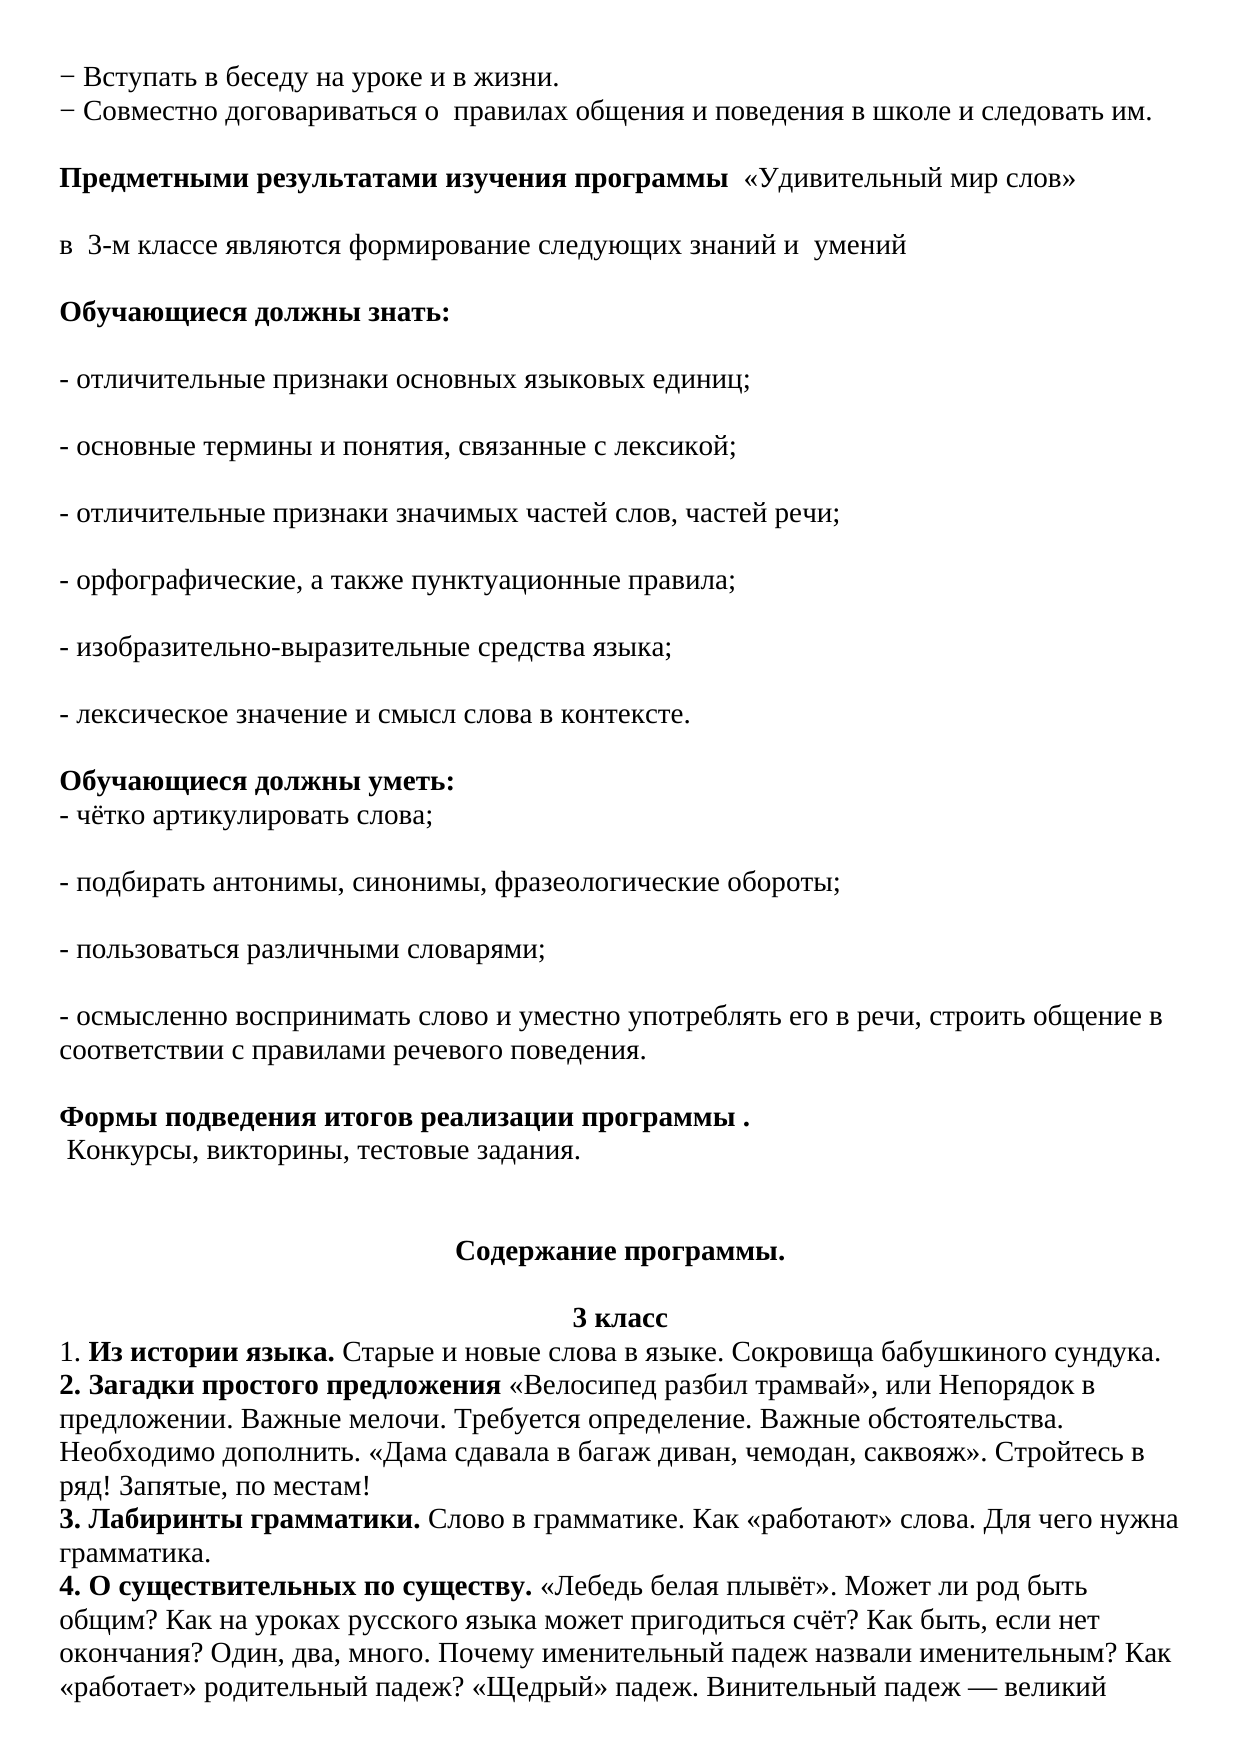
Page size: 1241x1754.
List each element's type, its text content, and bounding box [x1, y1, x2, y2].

text - отличительные признаки значимых частей слов, частей речи; [59, 495, 1181, 529]
text Содержание программы. [59, 1233, 1181, 1267]
text - лексическое значение и смысл слова в контексте. [59, 696, 1181, 730]
text Предметными результатами изучения программы «Удивительный мир слов» [59, 160, 1181, 193]
text - изобразительно-выразительные средства языка; [59, 629, 1181, 663]
text Формы подведения итогов реализации программы . [59, 1099, 1181, 1132]
text 2. Загадки простого предложения «Велосипед разбил трамвай», или Непорядок в предложении. Важные мелочи. Требуется определение. Важные обстоятельства. Необходимо дополнить. «Дама сдавала в багаж диван, чемодан, саквояж». Стройтесь в ряд! Запятые, по местам! [59, 1367, 1181, 1501]
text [59, 1568, 1181, 1703]
text − Вступать в беседу на уроке и в жизни. [59, 59, 1181, 93]
text 3 класс [59, 1300, 1181, 1334]
text Обучающиеся должны знать: [59, 294, 1181, 327]
text - основные термины и понятия, связанные с лексикой; [59, 428, 1181, 462]
text - подбирать антонимы, синонимы, фразеологические обороты; [59, 864, 1181, 898]
text - осмысленно воспринимать слово и уместно употреблять его в речи, строить общение в соответствии с правилами речевого поведения. [59, 998, 1181, 1065]
text - орфографические, а также пунктуационные правила; [59, 562, 1181, 596]
text в 3-м классе являются формирование следующих знаний и умений [59, 227, 1181, 260]
text - чётко артикулировать слова; [59, 797, 1181, 831]
text - отличительные признаки основных языковых единиц; [59, 361, 1181, 394]
text 1. Из истории языка. Старые и новые слова в языке. Сокровища бабушкиного сундука. [59, 1334, 1181, 1367]
text Конкурсы, викторины, тестовые задания. [59, 1132, 1181, 1166]
text 3. Лабиринты грамматики. Слово в грамматике. Как «работают» слова. Для чего нужна грамматика. [59, 1501, 1181, 1568]
text - пользоваться различными словарями; [59, 931, 1181, 965]
text Обучающиеся должны уметь: [59, 763, 1181, 797]
text − Совместно договариваться о правилах общения и поведения в школе и следовать им. [59, 93, 1181, 126]
